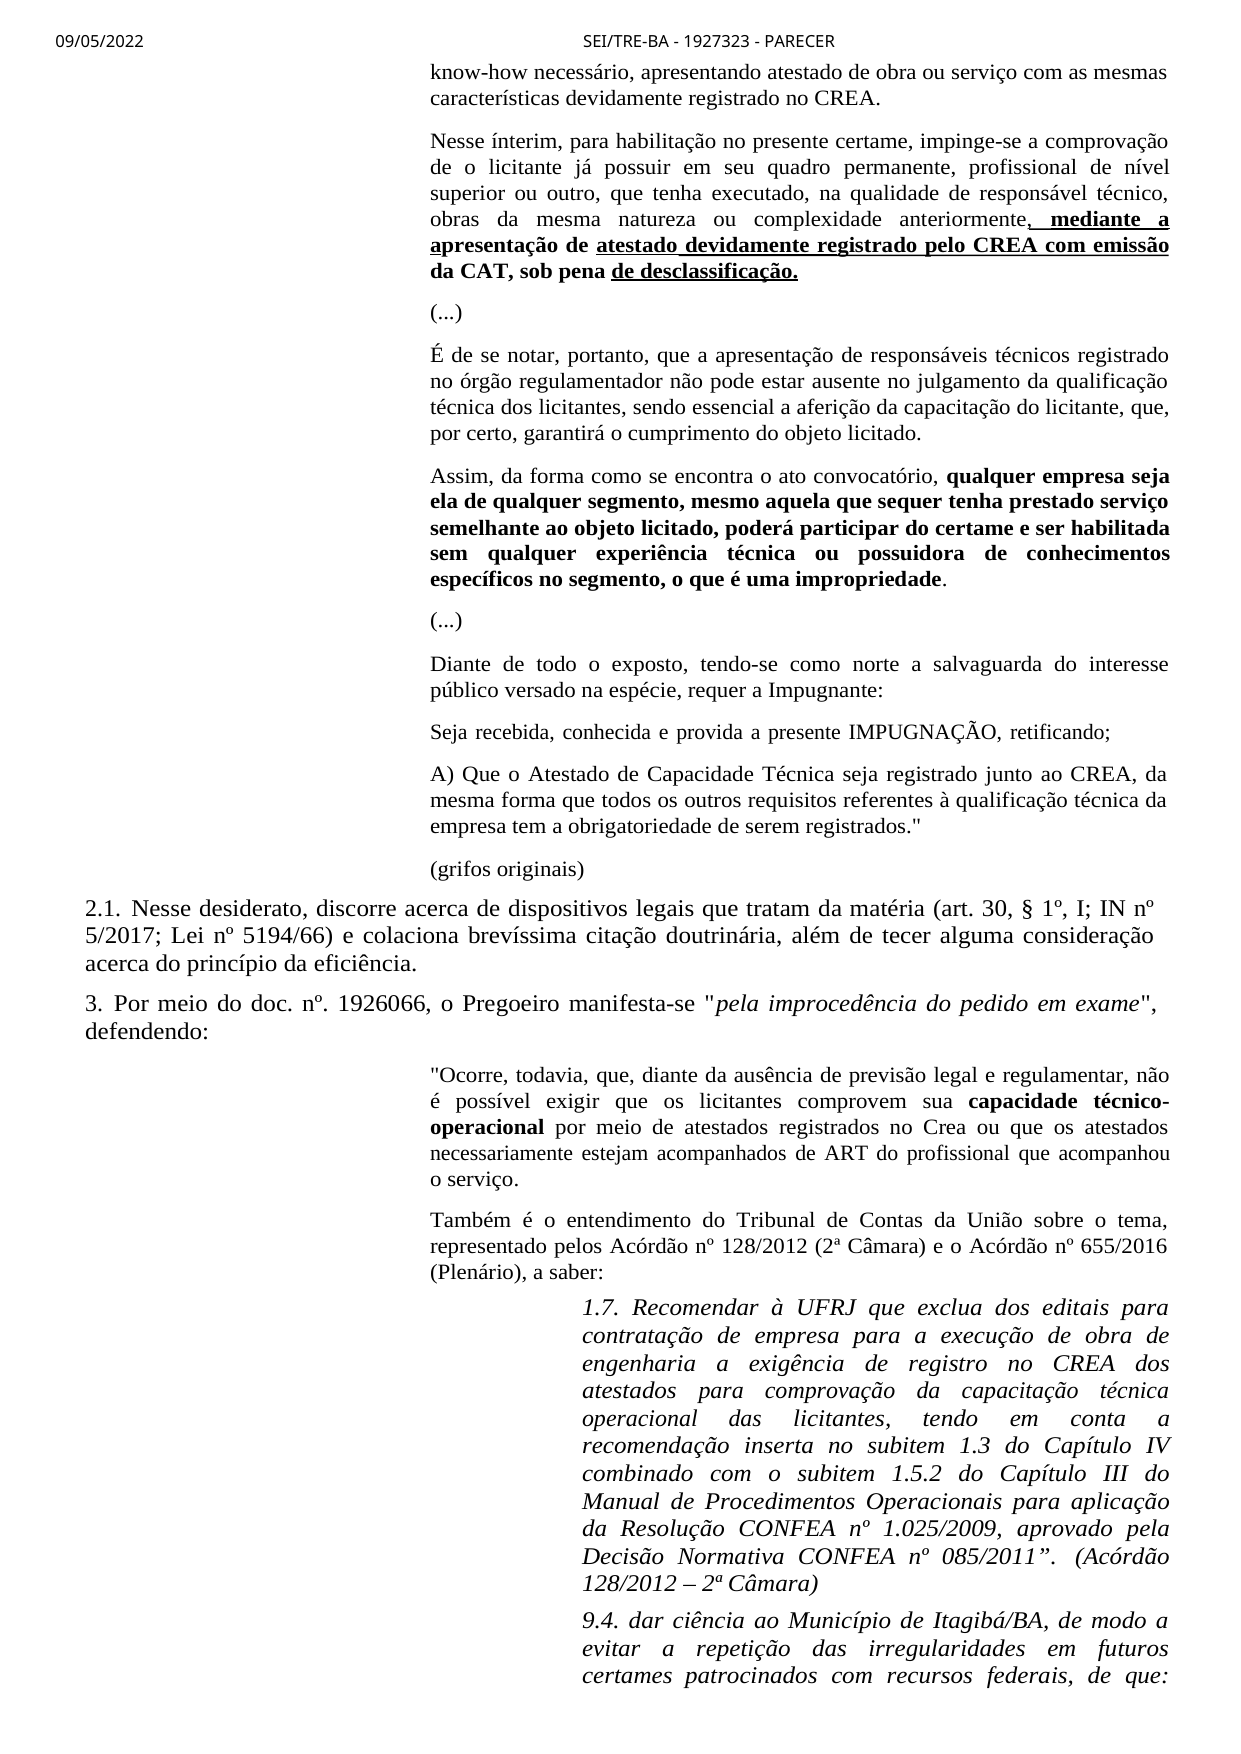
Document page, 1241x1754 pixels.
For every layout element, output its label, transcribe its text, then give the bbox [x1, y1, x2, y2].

list Por meio do doc. nº. 1926066, o Pregoeiro manifesta-se "pela improcedência do pedido em exame", defendendo: [85, 989, 1157, 1044]
text A) Que o Atestado de Capacidade Técnica seja registrado junto ao CREA, da mesma forma que todos os outros requisitos referentes à qualificação técnica da empresa tem a obrigatoriedade de serem registrados." [430, 761, 1168, 838]
subtitle Assim, da forma como se encontra o ato convocatório, qualquer empresa seja ela de qualquer segmento, mesmo aquela que sequer tenha prestado serviço semelhante ao objeto licitado, poderá participar do certame e ser habilitada sem qualquer experiência técnica ou possuidora de conhecimentos específicos no segmento, o que é uma impropriedade. [430, 463, 1170, 592]
text Seja recebida, conhecida e provida a presente IMPUGNAÇÃO, retificando; [430, 719, 1182, 744]
text (...) [430, 299, 1182, 324]
subtitle 1.7. Recomendar à UFRJ que exclua dos editais para contratação de empresa para a execução de obra de engenharia a exigência de registro no CREA dos atestados para comprovação da capacitação técnica operacional das licitantes, tendo em conta a recomendação inserta no subitem 1.3 do Capítulo IV combinado com o subitem 1.5.2 do Capítulo III do Manual de Procedimentos Operacionais para aplicação da Resolução CONFEA nº 1.025/2009, aprovado pela Decisão Normativa CONFEA nº 085/2011”. (Acórdão 128/2012 – 2ª Câmara) [582, 1293, 1170, 1597]
text Diante de todo o exposto, tendo-se como norte a salvaguarda do interesse público versado na espécie, requer a Impugnante: [430, 651, 1169, 702]
text (...) [430, 607, 1182, 633]
text Nesse ínterim, para habilitação no presente certame, impinge-se a comprovação de o licitante já possuir em seu quadro permanente, profissional de nível superior ou outro, que tenha executado, na qualidade de responsável técnico, obras da mesma natureza ou complexidade anteriormente, mediante a apresentação de atestado devidamente registrado pelo CREA com emissão da CAT, sob pena de desclassificação. [430, 128, 1170, 283]
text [582, 1606, 1169, 1689]
text "Ocorre, todavia, que, diante da ausência de previsão legal e regulamentar, não é possível exigir que os licitantes comprovem sua capacidade técnico- operacional por meio de atestados registrados no Crea ou que os atestados necessariamente estejam acompanhados de ART do profissional que acompanhou o serviço. [430, 1062, 1170, 1191]
text É de se notar, portanto, que a apresentação de responsáveis técnicos registrado no órgão regulamentador não pode estar ausente no julgamento da qualificação técnica dos licitantes, sendo essencial a aferição da capacitação do licitante, que, por certo, garantirá o cumprimento do objeto licitado. [430, 342, 1169, 445]
text Também é o entendimento do Tribunal de Contas da União sobre o tema, representado pelos Acórdão nº 128/2012 (2ª Câmara) e o Acórdão nº 655/2016 (Plenário), a saber: [430, 1207, 1169, 1284]
subtitle Nesse desiderato, discorre acerca de dispositivos legais que tratam da matéria (art. 30, § 1º, I; IN nº 5/2017; Lei nº 5194/66) e colaciona brevíssima citação doutrinária, além de tecer alguma consideração acerca do princípio da eficiência. [85, 894, 1156, 976]
text know-how necessário, apresentando atestado de obra ou serviço com as mesmas características devidamente registrado no CREA. [430, 59, 1169, 110]
text (grifos originais) [430, 856, 1182, 881]
